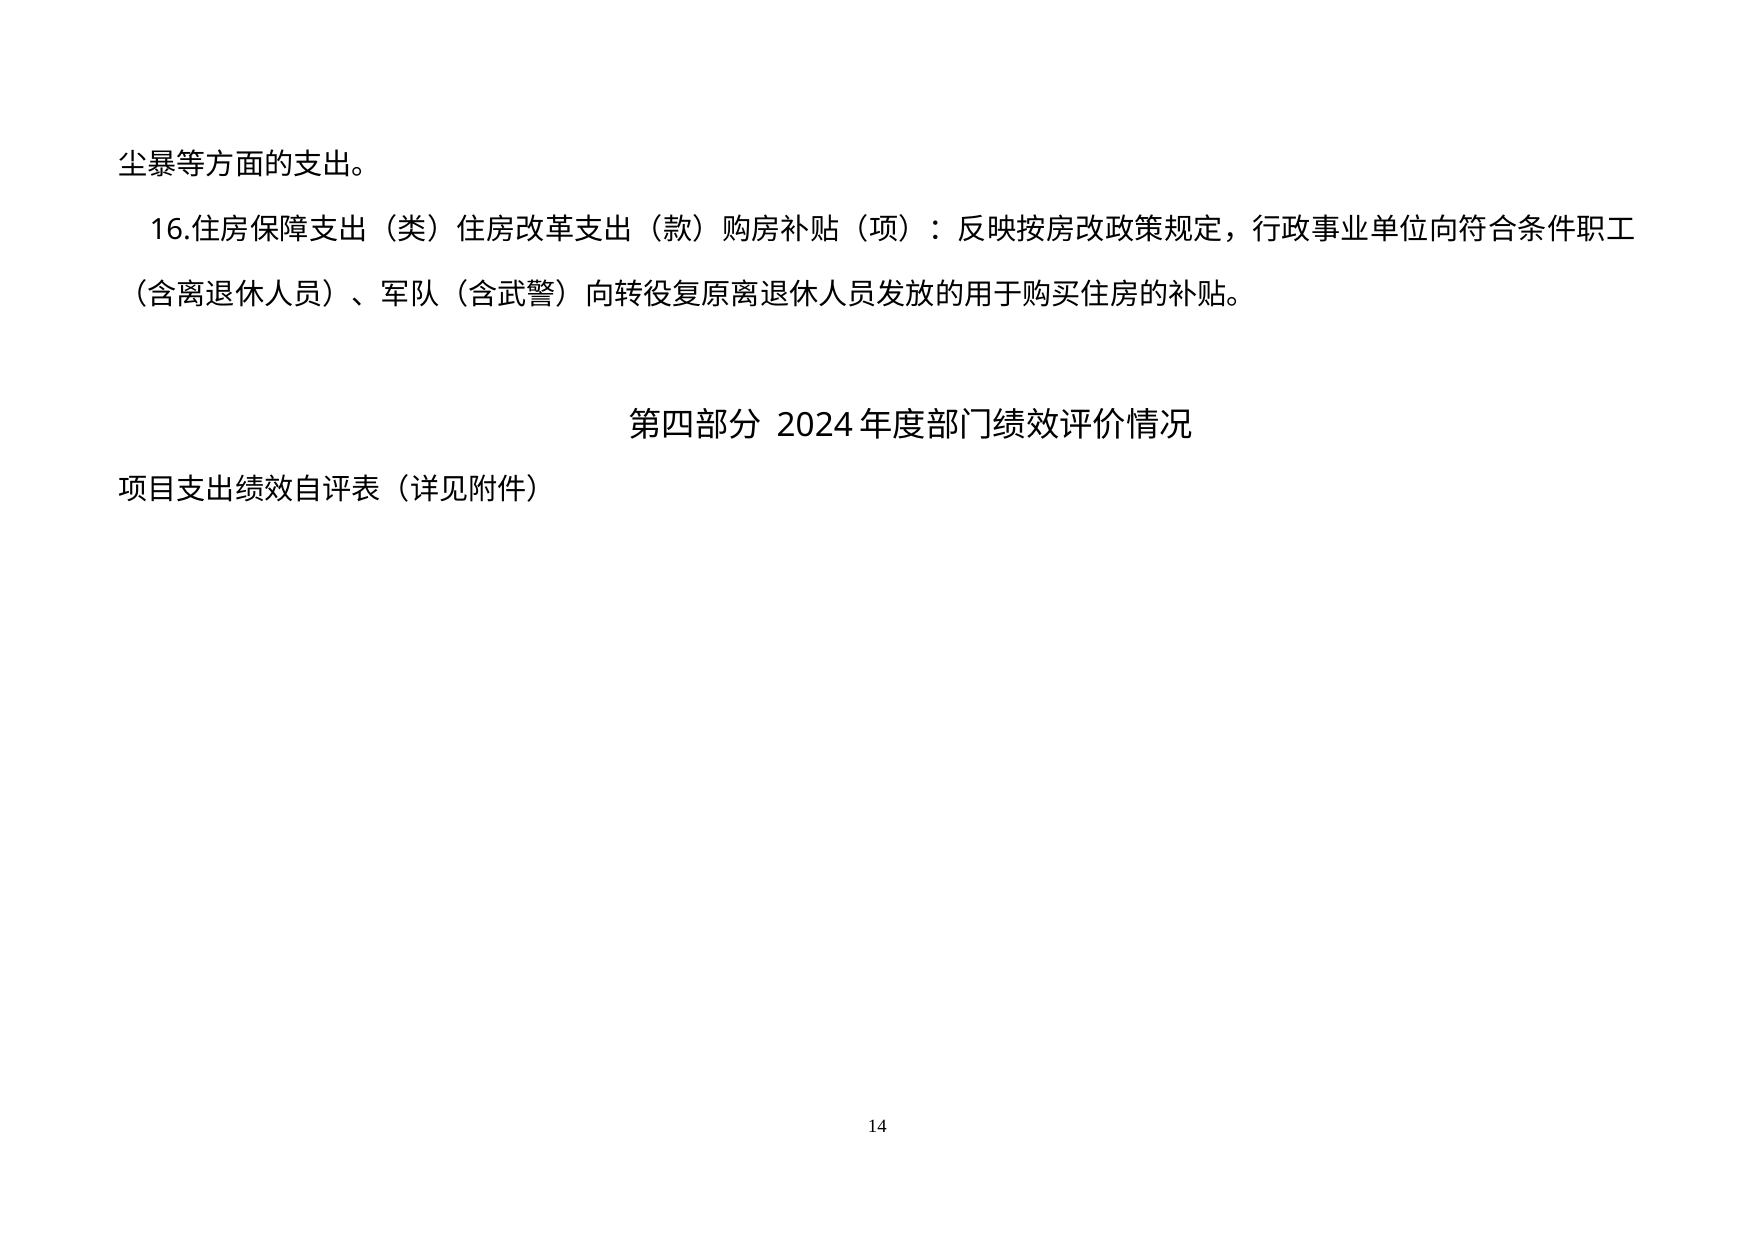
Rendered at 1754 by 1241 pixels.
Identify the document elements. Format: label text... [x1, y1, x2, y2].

list 16.住房保障支出（类）住房改革支出（款）购房补贴（项）：反映按房改政策规定，行政事业单位向符合条件职工（含离退休人员）、军队（含武警）向转役复原离退休人员发放的用于购买住房的补贴。 [118, 194, 1636, 324]
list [118, 129, 1636, 194]
text 第四部分 2024年度部门绩效评价情况 [118, 389, 1636, 454]
list 项目支出绩效自评表（详见附件） [118, 454, 1636, 519]
